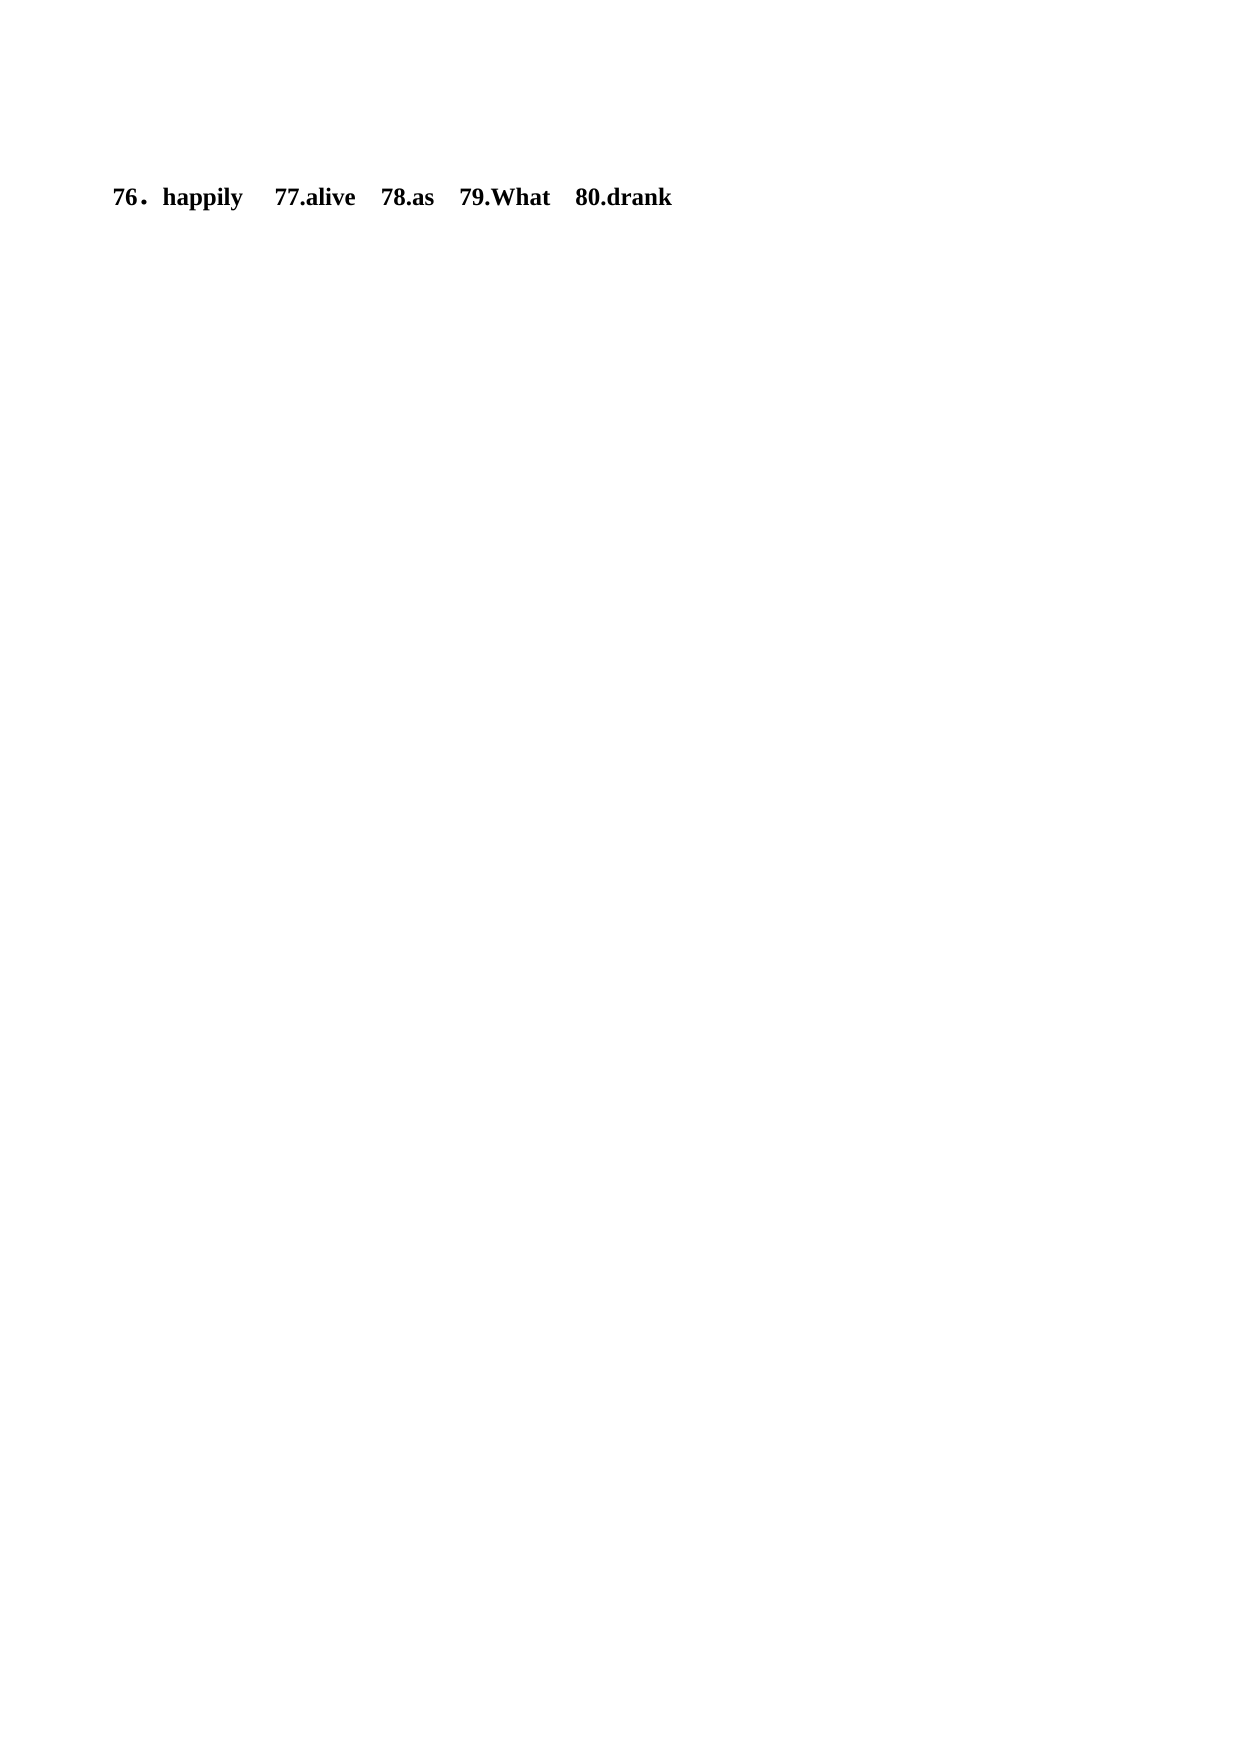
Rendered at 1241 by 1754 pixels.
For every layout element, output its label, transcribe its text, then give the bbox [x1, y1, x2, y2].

text 76．happily 77.alive 78.as 79.What 80.drank [112, 162, 1128, 227]
